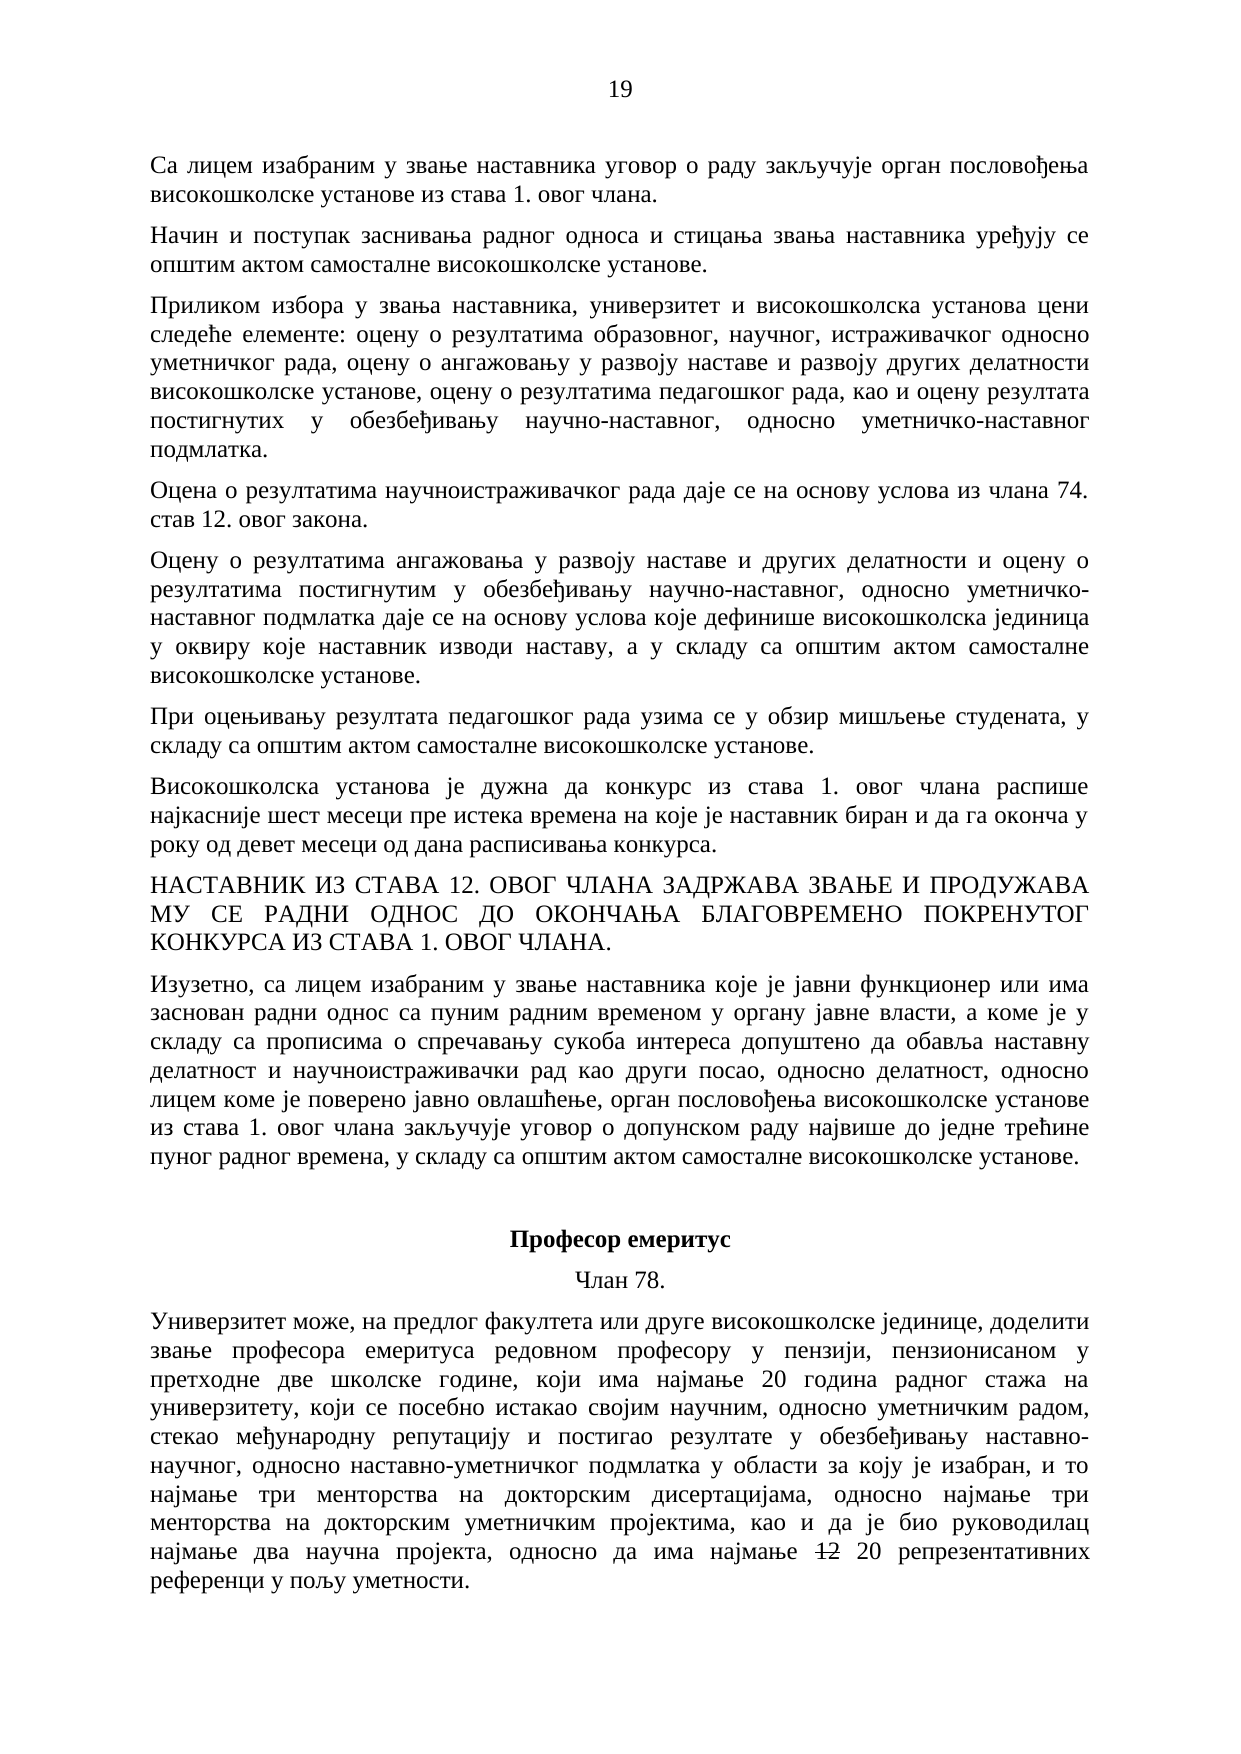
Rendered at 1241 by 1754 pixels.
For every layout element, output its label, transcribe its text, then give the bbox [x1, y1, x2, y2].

text Оцену о резултатима ангажовања у развоју наставе и других делатности и оцену о резултатима постигнутим у обезбеђивању научно-наставног, односно уметничко-наставног подмлатка даје се на основу услова које дефинише високошколска јединица у оквиру које наставник изводи наставу, а у складу са општим актом самосталне високошколске установе. [150, 545, 1090, 689]
text Начин и поступак заснивања радног односа и стицања звања наставника уређују се општим актом самосталне високошколске установе. [150, 220, 1090, 277]
text Оцена о резултатима научноистраживачког рада даје се на основу услова из члана 74. став 12. овог закона. [150, 475, 1090, 532]
text НАСТАВНИК ИЗ СТАВА 12. ОВОГ ЧЛАНА ЗАДРЖАВА ЗВАЊЕ И ПРОДУЖАВА МУ СЕ РАДНИ ОДНОС ДО ОКОНЧАЊА БЛАГОВРЕМЕНО ПОКРЕНУТОГ КОНКУРСА ИЗ СТАВА 1. ОВОГ ЧЛАНА. [150, 870, 1090, 956]
text При оцењивању резултата педагошког рада узима се у обзир мишљење студената, у складу са општим актом самосталне високошколске установе. [150, 701, 1090, 759]
text Са лицем изабраним у звање наставника уговор о раду закључује орган пословођења високошколске установе из става 1. овог члана. [150, 150, 1090, 207]
text Универзитет може, на предлог факултета или друге високошколске јединице, доделити звање професора емеритуса редовном професору у пензији, пензионисаном у претходне две школске године, који има најмање 20 година радног стажа на универзитету, који се посебно истакао својим научним, односно уметничким радом, стекао међународну репутацију и постигао резултате у обезбеђивању наставно-научног, односно наставно-уметничког подмлатка у области за коју је изабран, и то најмање три менторства на докторским дисертацијама, односно најмање три менторства на докторским уметничким пројектима, као и да је био руководилац најмање два научна пројекта, односно да има најмање 12 20 репрезентативних референци у пољу уметности. [150, 1306, 1090, 1594]
text Професор емеритус [150, 1224, 1090, 1252]
text Приликом избора у звања наставника, универзитет и високошколска установа цени следеће елементе: оцену о резултатима образовног, научног, истраживачког односно уметничког рада, оцену о ангажовању у развоју наставе и развоју других делатности високошколске установе, оцену о резултатима педагошког рада, као и оцену резултата постигнутих у обезбеђивању научно-наставног, односно уметничко-наставног подмлатка. [150, 290, 1090, 462]
text Члан 78. [150, 1265, 1090, 1294]
text Изузетно, са лицем изабраним у звање наставника које је јавни функционер или има заснован радни однос са пуним радним временом у органу јавне власти, а коме је у складу са прописима о спречавању сукоба интереса допуштено да обавља наставну делатност и научноистраживачки рад као други посао, односно делатност, односно лицем коме је поверено јавно овлашћење, орган пословођења високошколске установе из става 1. овог члана закључује уговор о допунском раду највише до једне трећине пуног радног времена, у складу са општим актом самосталне високошколске установе. [150, 969, 1090, 1170]
text Високошколска установа је дужна да конкурс из става 1. овог члана распише најкасније шест месеци пре истека времена на које је наставник биран и да га оконча у року од девет месеци од дана расписивања конкурса. [150, 771, 1090, 857]
